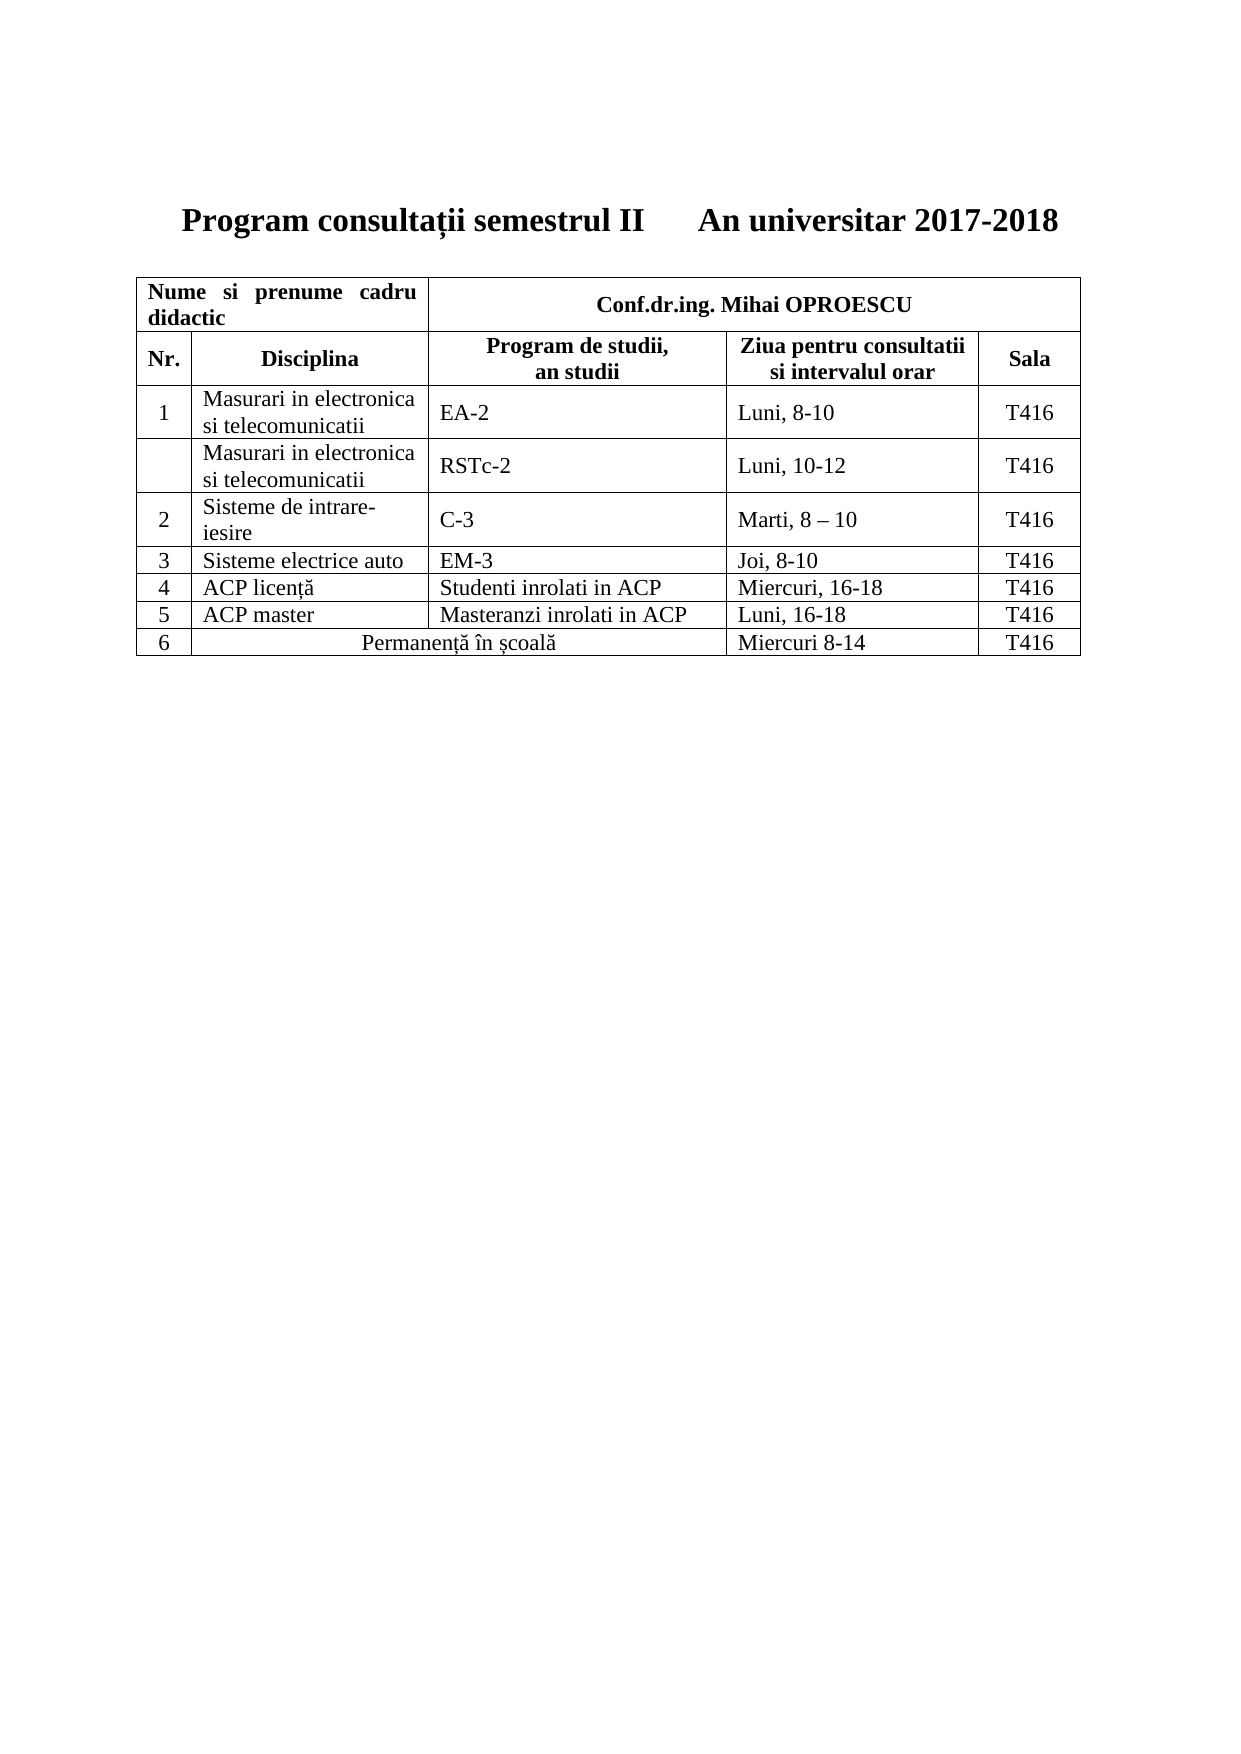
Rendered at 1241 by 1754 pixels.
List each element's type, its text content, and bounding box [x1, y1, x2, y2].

table_cell T416 [979, 574, 1080, 601]
table_cell T416 [979, 493, 1080, 546]
table_cell ACP licență [192, 574, 428, 601]
table_cell Permanență în școală [192, 629, 726, 655]
table_cell 4 [137, 574, 191, 601]
table_cell C-3 [429, 493, 726, 546]
table_cell 5 [137, 602, 191, 628]
table_cell Luni, 16-18 [727, 602, 978, 628]
table_cell Ziua pentru consultatii si intervalul orar [727, 332, 978, 384]
table_cell 6 [137, 629, 191, 655]
table_header Conf.dr.ing. Mihai OPROESCU [429, 278, 1080, 331]
table_cell Studenti inrolati in ACP [429, 574, 726, 601]
table_cell Masurari in electronica si telecomunicatii [192, 439, 428, 492]
table_cell Miercuri 8-14 [727, 629, 978, 655]
table_cell Sala [979, 332, 1080, 384]
table_cell Disciplina [192, 332, 428, 384]
table_header Nume si prenume cadru didactic [137, 278, 428, 331]
text Program consultații semestrul II An universitar 2017-2018 [148, 200, 1093, 239]
table_cell Marti, 8 – 10 [727, 493, 978, 546]
table_cell Masurari in electronica si telecomunicatii [192, 386, 428, 438]
table_cell ACP master [192, 602, 428, 628]
table_cell T416 [979, 602, 1080, 628]
table_cell Luni, 10-12 [727, 439, 978, 492]
table_cell 2 [137, 493, 191, 546]
table_cell T416 [979, 629, 1080, 655]
table_cell Program de studii, an studii [429, 332, 726, 384]
table_cell Sisteme de intrare-iesire [192, 493, 428, 546]
table_cell Sisteme electrice auto [192, 547, 428, 573]
table_cell T416 [979, 547, 1080, 573]
table_cell Nr. [137, 332, 191, 384]
table_cell Luni, 8-10 [727, 386, 978, 438]
table_cell EM-3 [429, 547, 726, 573]
table_cell T416 [979, 439, 1080, 492]
table_cell Miercuri, 16-18 [727, 574, 978, 601]
table_cell Joi, 8-10 [727, 547, 978, 573]
table_cell T416 [979, 386, 1080, 438]
table_cell [137, 439, 191, 492]
table_cell RSTc-2 [429, 439, 726, 492]
table_cell Masteranzi inrolati in ACP [429, 602, 726, 628]
table_cell 1 [137, 386, 191, 438]
table_cell EA-2 [429, 386, 726, 438]
table_cell 3 [137, 547, 191, 573]
